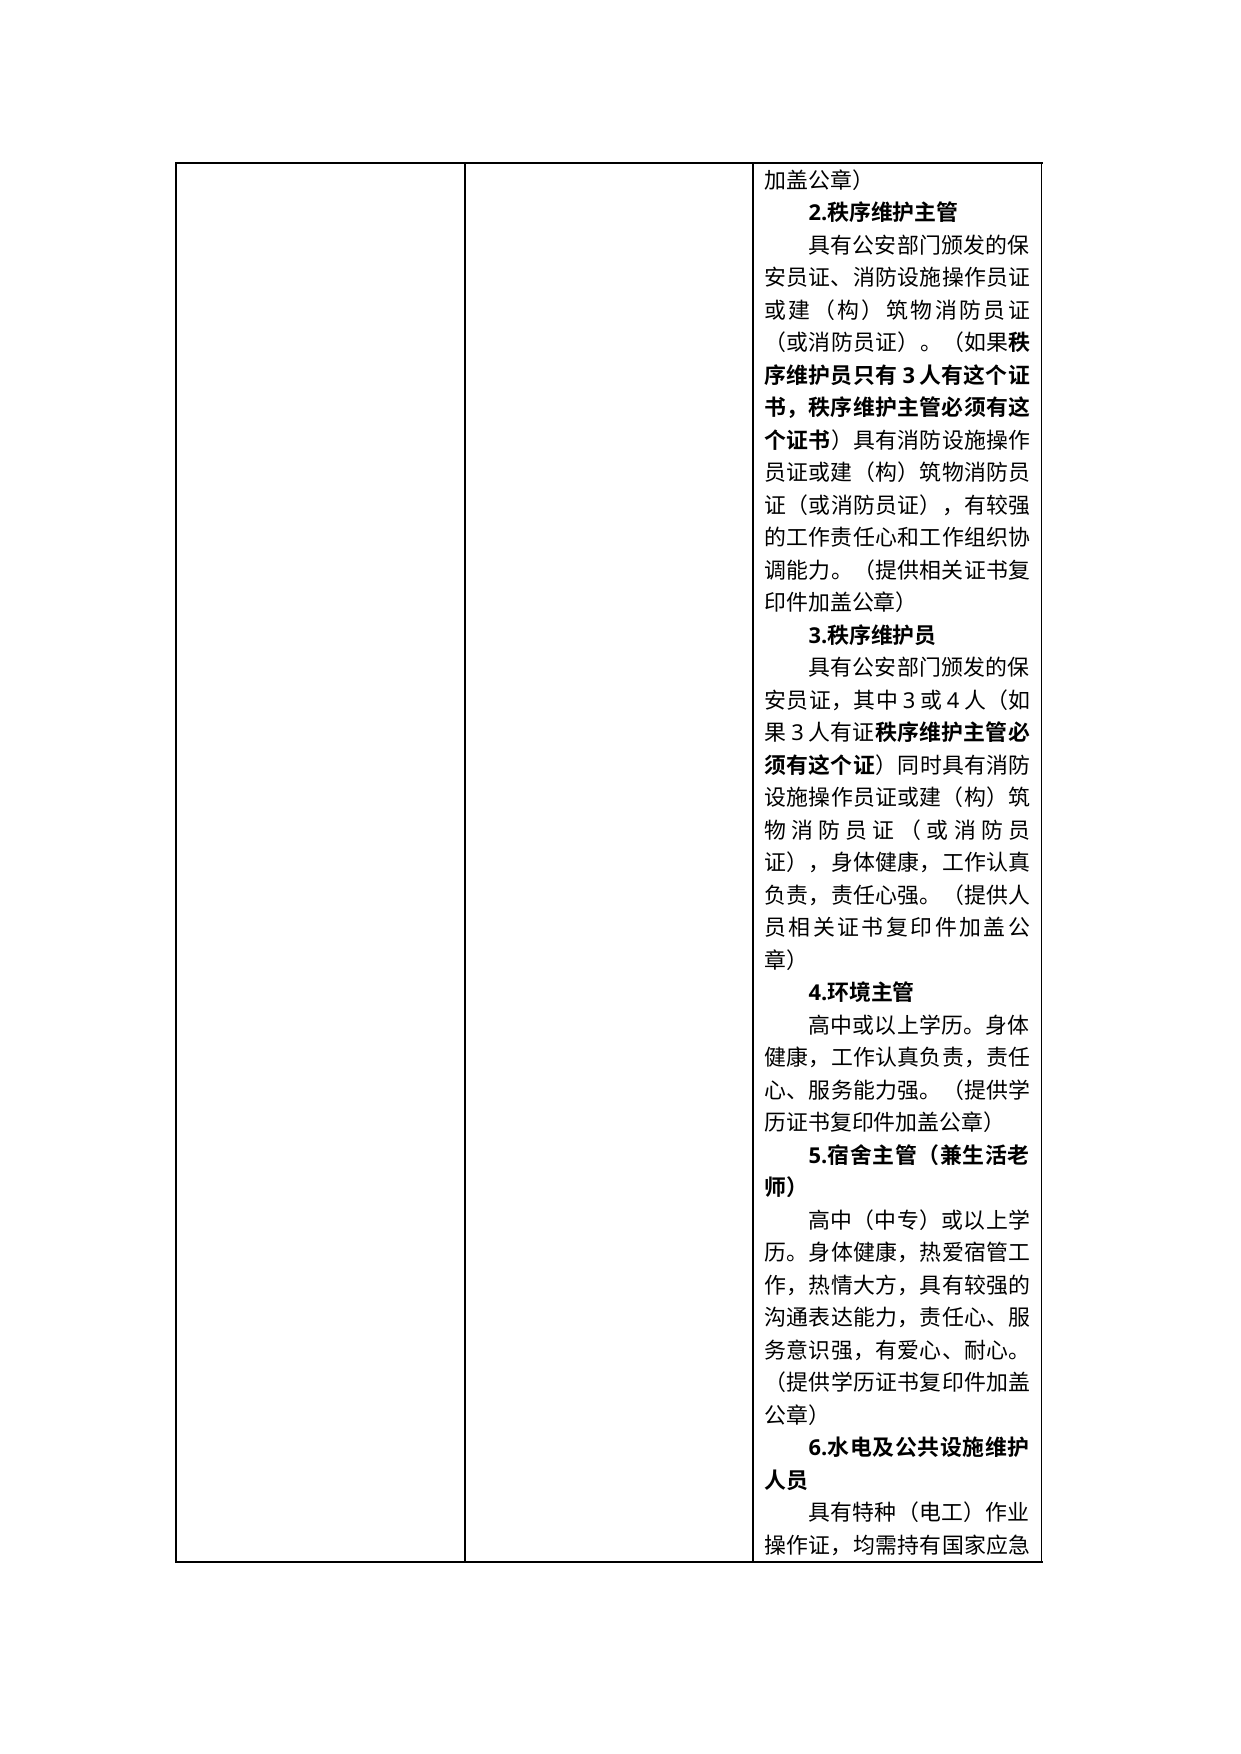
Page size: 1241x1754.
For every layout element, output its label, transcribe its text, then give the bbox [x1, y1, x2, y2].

table_cell ★ [466, 164, 752, 1561]
table_cell 1 [177, 164, 464, 1561]
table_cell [754, 164, 1041, 1561]
